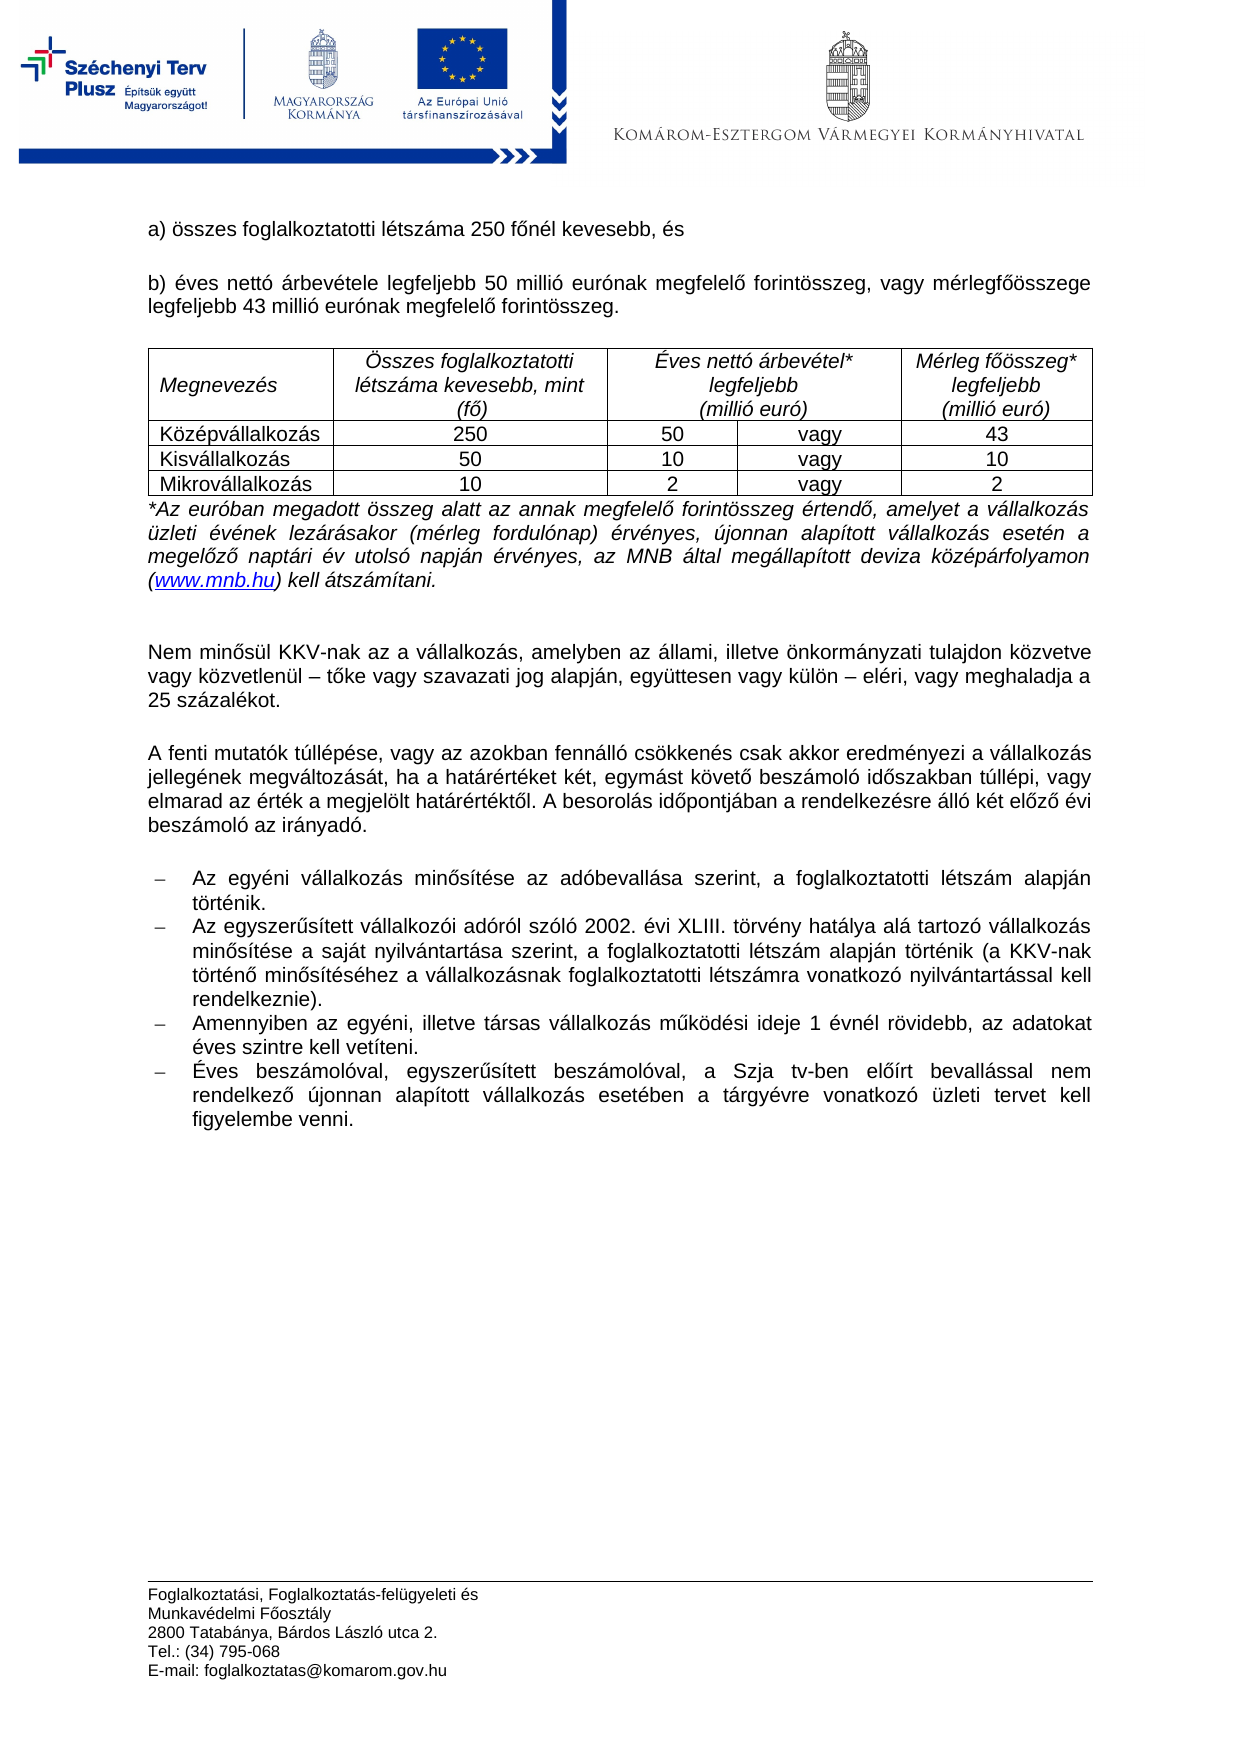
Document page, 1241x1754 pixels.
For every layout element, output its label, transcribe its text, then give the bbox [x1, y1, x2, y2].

table_cell vagy [738, 421, 901, 445]
table_cell Mikrovállalkozás [149, 471, 333, 495]
table_cell vagy [738, 471, 901, 495]
table_cell 2 [608, 471, 737, 495]
text b) éves nettó árbevétele legfeljebb 50 millió eurónak megfelelő forintösszeg, vagy mérlegfőösszege legfeljebb 43 millió eurónak megfelelő forintösszeg. [148, 270, 1093, 318]
table_header Megnevezés [149, 349, 333, 420]
table_header Éves nettó árbevétel* legfeljebb (millió euró) [608, 349, 901, 420]
table_cell 250 [334, 421, 607, 445]
table_header Mérleg főösszeg* legfeljebb (millió euró) [902, 349, 1092, 420]
text a) összes foglalkoztatotti létszáma 250 főnél kevesebb, és [148, 217, 1093, 241]
list Éves beszámolóval, egyszerűsített beszámolóval, a Szja tv-ben előírt bevallással nem rendelkező újonnan alapított vállalkozás esetében a tárgyévre vonatkozó üzleti tervet kell figyelembe venni. [154, 1058, 1093, 1131]
picture [18, 0, 1145, 187]
table_cell 43 [902, 421, 1092, 445]
table_cell 10 [902, 446, 1092, 470]
table_cell vagy [738, 446, 901, 470]
list Amennyiben az egyéni, illetve társas vállalkozás működési ideje 1 évnél rövidebb, az adatokat éves szintre kell vetíteni. [154, 1010, 1093, 1058]
text *Az euróban megadott összeg alatt az annak megfelelő forintösszeg értendő, amelyet a vállalkozás üzleti évének lezárásakor (mérleg fordulónap) érvényes, újonnan alapított vállalkozás esetén a megelőző naptári év utolsó napján érvényes, az MNB által megállapított deviza középárfolyamon (www.mnb.hu) kell átszámítani. [148, 496, 1093, 592]
table_cell 10 [334, 471, 607, 495]
table_header Összes foglalkoztatotti létszáma kevesebb, mint (fő) [334, 349, 607, 420]
text A fenti mutatók túllépése, vagy az azokban fennálló csökkenés csak akkor eredményezi a vállalkozás jellegének megváltozását, ha a határértéket két, egymást követő beszámoló időszakban túllépi, vagy elmarad az érték a megjelölt határértéktől. A besorolás időpontjában a rendelkezésre álló két előző évi beszámoló az irányadó. [148, 741, 1093, 837]
table_cell Kisvállalkozás [149, 446, 333, 470]
table_cell 50 [608, 421, 737, 445]
text Nem minősül KKV-nak az a vállalkozás, amelyben az állami, illetve önkormányzati tulajdon közvetve vagy közvetlenül – tőke vagy szavazati jog alapján, együttesen vagy külön – eléri, vagy meghaladja a 25 százalékot. [148, 640, 1093, 712]
table_cell 50 [334, 446, 607, 470]
list Az egyéni vállalkozás minősítése az adóbevallása szerint, a foglalkoztatotti létszám alapján történik. [154, 866, 1093, 914]
table_cell 10 [608, 446, 737, 470]
list Az egyszerűsített vállalkozói adóról szóló 2002. évi XLIII. törvény hatálya alá tartozó vállalkozás minősítése a saját nyilvántartása szerint, a foglalkoztatotti létszám alapján történik (a KKV-nak történő minősítéséhez a vállalkozásnak foglalkoztatotti létszámra vonatkozó nyilvántartással kell rendelkeznie). [154, 914, 1093, 1010]
table_cell Középvállalkozás [149, 421, 333, 445]
table_cell 2 [902, 471, 1092, 495]
